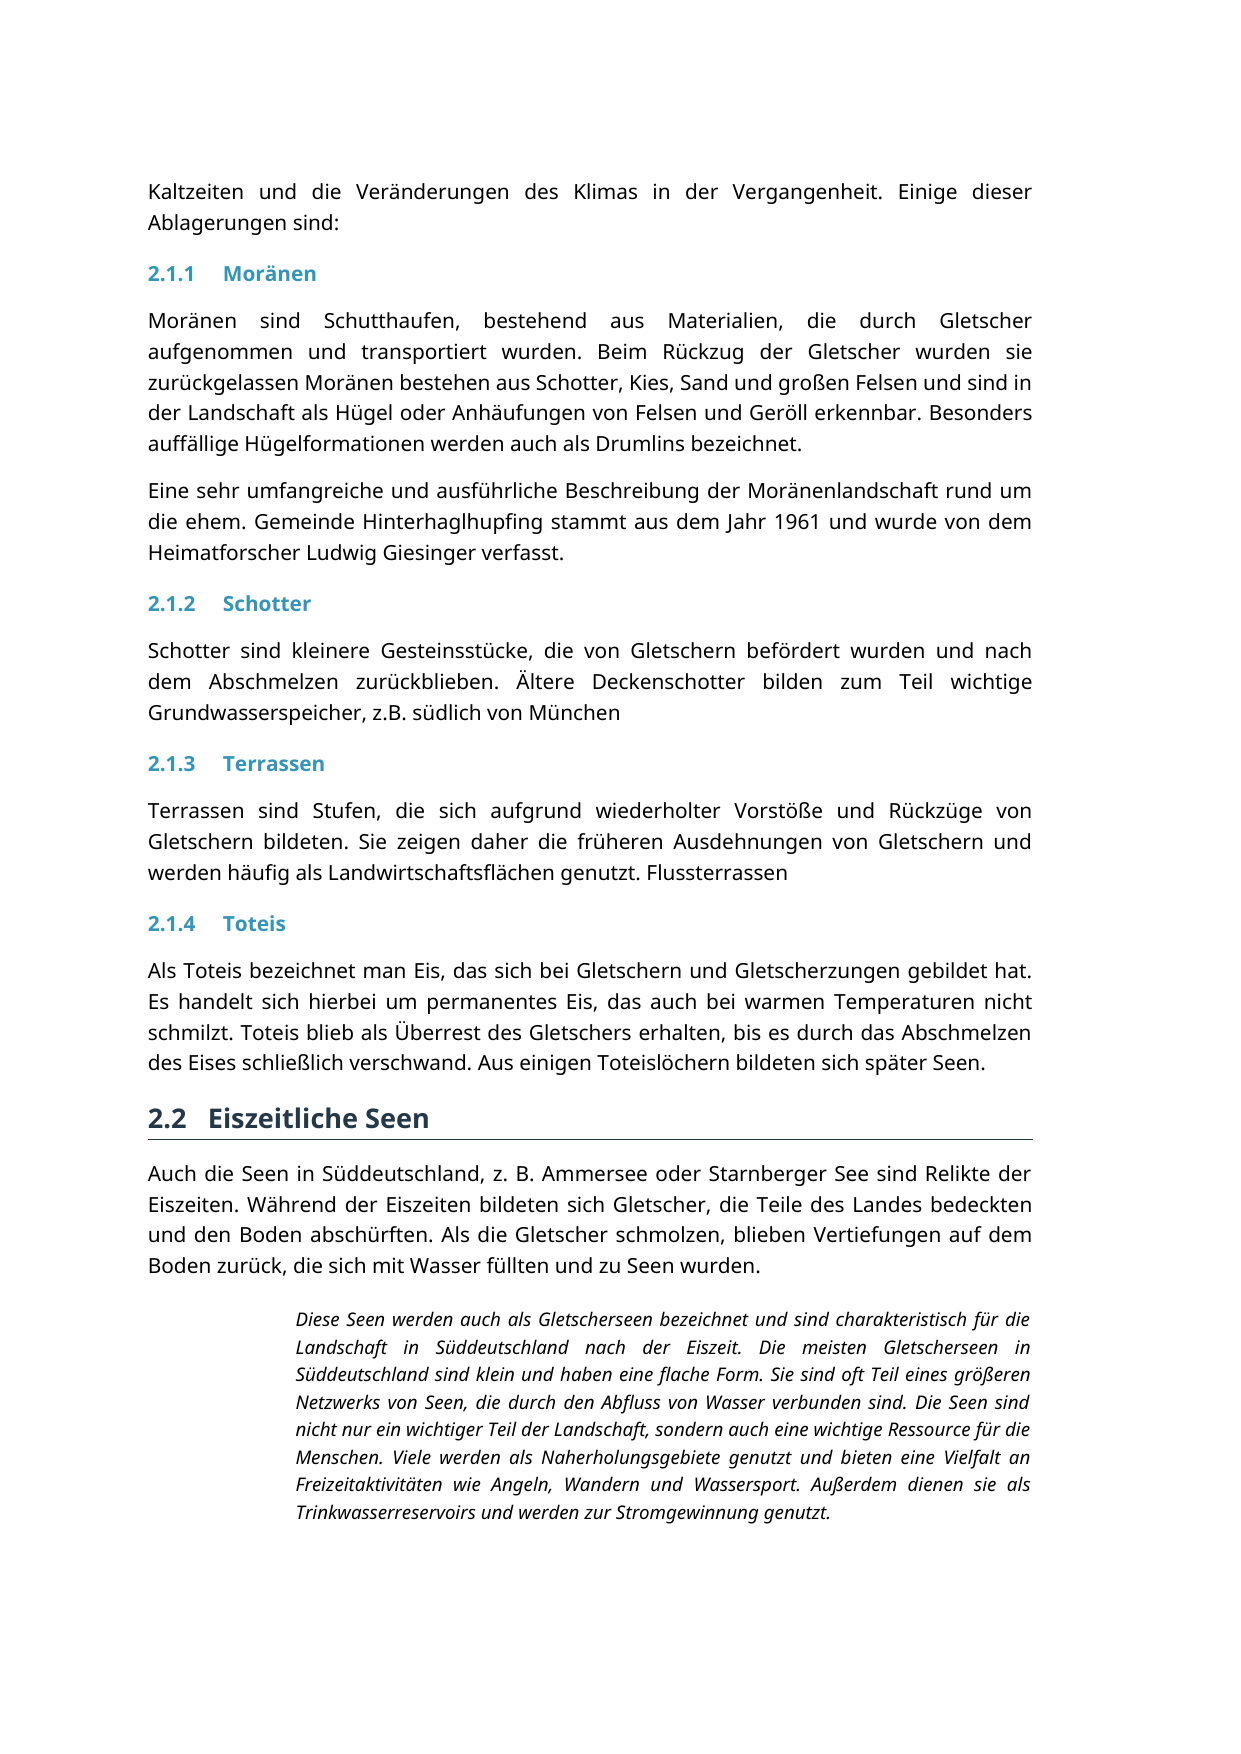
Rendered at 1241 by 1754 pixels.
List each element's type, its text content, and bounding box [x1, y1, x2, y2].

text Auch die Seen in Süddeutschland, z. B. Ammersee oder Starnberger See sind Relikte der Eiszeiten. Während der Eiszeiten bildeten sich Gletscher, die Teile des Landes bedeckten und den Boden abschürften. Als die Gletscher schmolzen, blieben Vertiefungen auf dem Boden zurück, die sich mit Wasser füllten und zu Seen wurden. [148, 1159, 1033, 1279]
text Terrassen sind Stufen, die sich aufgrund wiederholter Vorstöße und Rückzüge von Gletschern bildeten. Sie zeigen daher die früheren Ausdehnungen von Gletschern und werden häufig als Landwirtschaftsflächen genutzt. Flussterrassen [148, 796, 1033, 886]
subtitle Terrassen [148, 749, 1033, 777]
text Schotter sind kleinere Gesteinsstücke, die von Gletschern befördert wurden und nach dem Abschmelzen zurückblieben. Ältere Deckenschotter bilden zum Teil wichtige Grundwasserspeicher, z.B. südlich von München [148, 636, 1033, 726]
text Diese Seen werden auch als Gletscherseen bezeichnet und sind charakteristisch für die Landschaft in Süddeutschland nach der Eiszeit. Die meisten Gletscherseen in Süddeutschland sind klein und haben eine flache Form. Sie sind oft Teil eines größeren Netzwerks von Seen, die durch den Abfluss von Wasser verbunden sind. Die Seen sind nicht nur ein wichtiger Teil der Landschaft, sondern auch eine wichtige Ressource für die Menschen. Viele werden als Naherholungsgebiete genutzt und bieten eine Vielfalt an Freizeitaktivitäten wie Angeln, Wandern und Wassersport. Außerdem dienen sie als Trinkwasserreservoirs und werden zur Stromgewinnung genutzt. [295, 1307, 1033, 1525]
text Eine sehr umfangreiche und ausführliche Beschreibung der Moränenlandschaft rund um die ehem. Gemeinde Hinterhaglhupfing stammt aus dem Jahr 1961 und wurde von dem Heimatforscher Ludwig Giesinger verfasst. [148, 476, 1033, 566]
text Als Toteis bezeichnet man Eis, das sich bei Gletschern und Gletscherzungen gebildet hat. Es handelt sich hierbei um permanentes Eis, das auch bei warmen Temperaturen nicht schmilzt. Toteis blieb als Überrest des Gletschers erhalten, bis es durch das Abschmelzen des Eises schließlich verschwand. Aus einigen Toteislöchern bildeten sich später Seen. [148, 956, 1033, 1077]
text Moränen sind Schutthaufen, bestehend aus Materialien, die durch Gletscher aufgenommen und transportiert wurden. Beim Rückzug der Gletscher wurden sie zurückgelassen Moränen bestehen aus Schotter, Kies, Sand und großen Felsen und sind in der Landschaft als Hügel oder Anhäufungen von Felsen und Geröll erkennbar. Besonders auffällige Hügelformationen werden auch als Drumlins bezeichnet. [148, 307, 1033, 457]
subtitle Moränen [148, 259, 1033, 288]
subtitle Eiszeitliche Seen [148, 1100, 1033, 1139]
subtitle Toteis [148, 909, 1033, 937]
subtitle Schotter [148, 589, 1033, 617]
